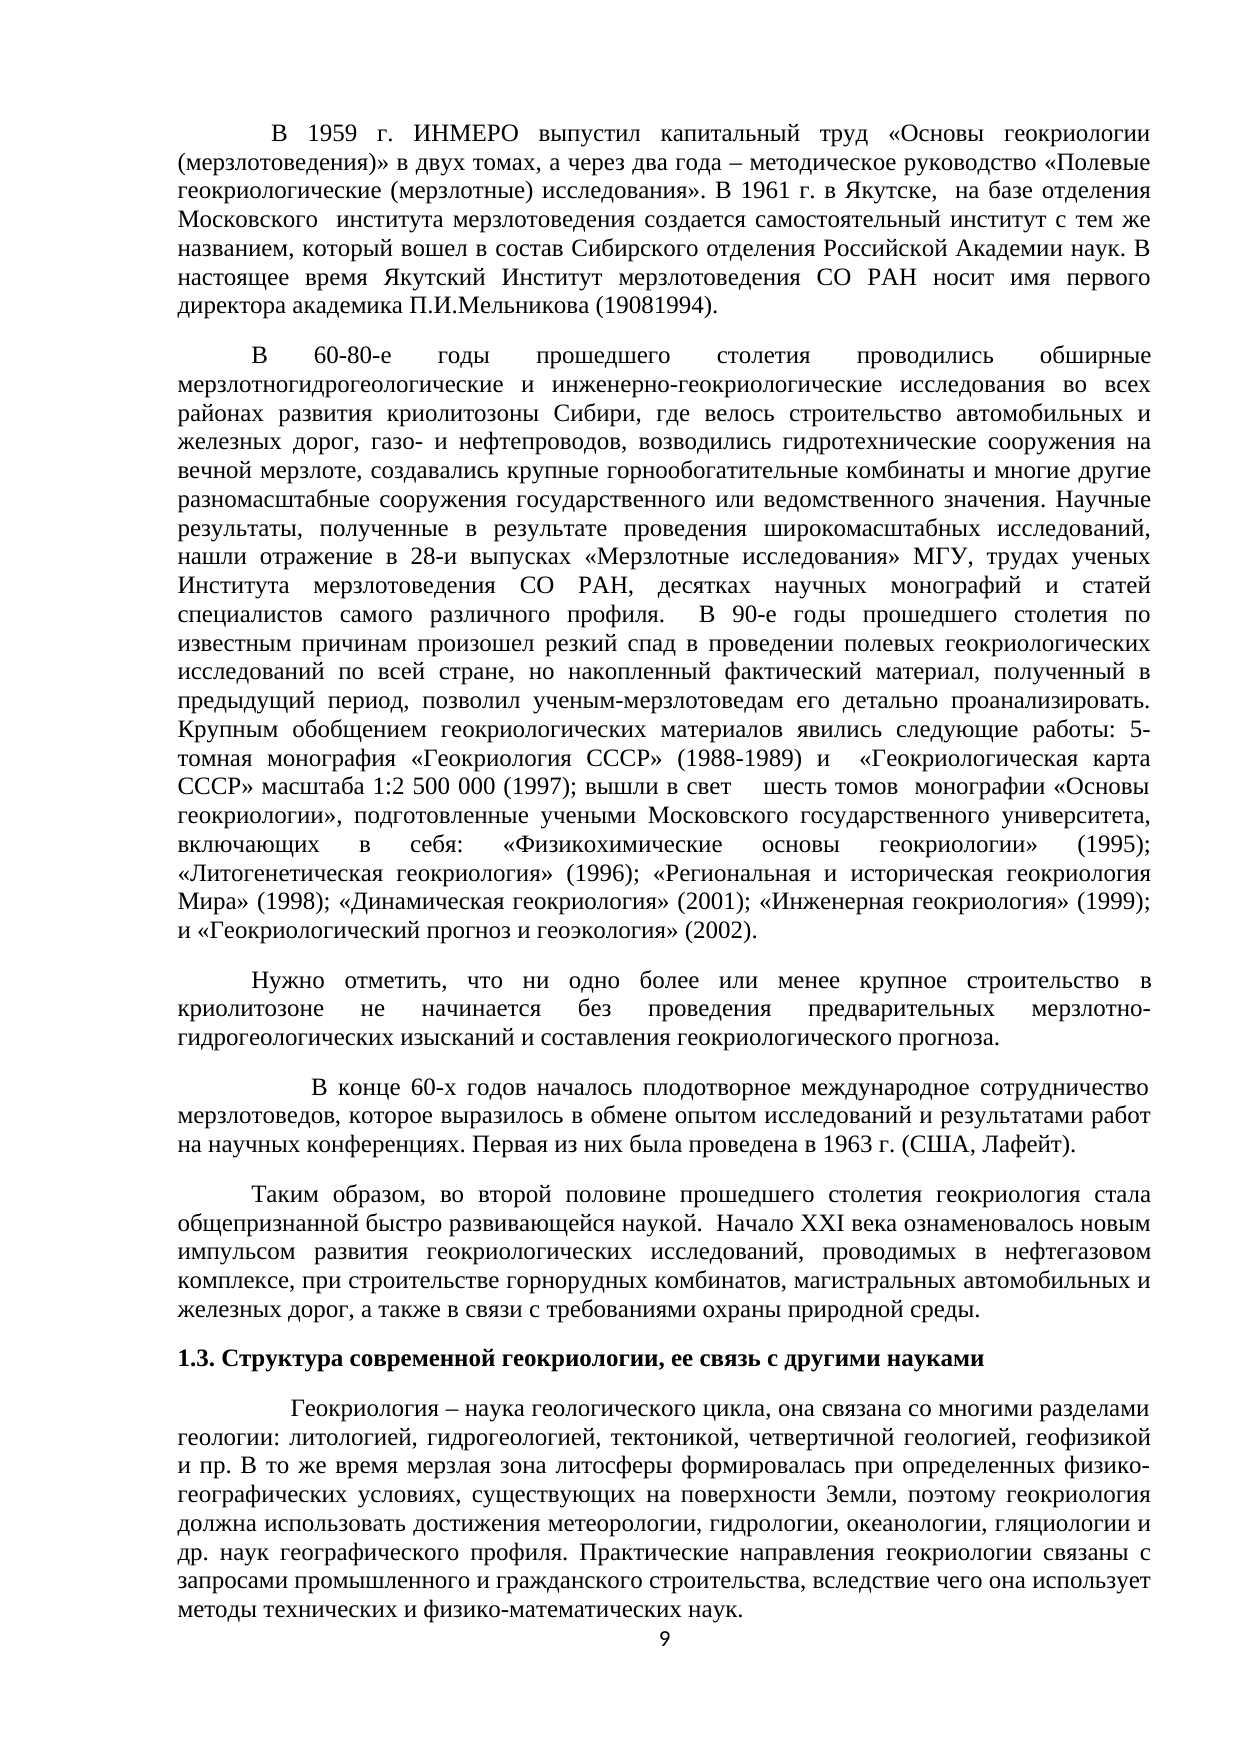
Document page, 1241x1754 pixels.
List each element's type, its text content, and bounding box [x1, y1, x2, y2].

text Геокриология – наука геологического цикла, она связана со многими разделами геологии: литологией, гидрогеологией, тектоникой, четвертичной геологией, геофизикой и пр. В то же время мерзлая зона литосферы формировалась при определенных физико-географических условиях, существующих на поверхности Земли, поэтому геокриология должна использовать достижения метеорологии, гидрологии, океанологии, гляциологии и др. наук географического профиля. Практические направления геокриологии связаны с запросами промышленного и гражданского строительства, вследствие чего она использует методы технических и физико-математических наук. [177, 1393, 1152, 1623]
text Таким образом, во второй половине прошедшего столетия геокриология стала общепризнанной быстро развивающейся наукой. Начало XXI века ознаменовалось новым импульсом развития геокриологических исследований, проводимых в нефтегазовом комплексе, при строительстве горнорудных комбинатов, магистральных автомобильных и железных дорог, а также в связи с требованиями охраны природной среды. [177, 1179, 1152, 1323]
text В 1959 г. ИНМЕРО выпустил капитальный труд «Основы геокриологии (мерзлотоведения)» в двух томах, а через два года – методическое руководство «Полевые геокриологические (мерзлотные) исследования». В 1961 г. в Якутске, на базе отделения Московского института мерзлотоведения создается самостоятельный институт с тем же названием, который вошел в состав Сибирского отделения Российской Академии наук. В настоящее время Якутский Институт мерзлотоведения СО РАН носит имя первого директора академика П.И.Мельникова (19081994). [177, 118, 1152, 319]
text В 60-80-е годы прошедшего столетия проводились обширные мерзлотногидрогеологические и инженерно-геокриологические исследования во всех районах развития криолитозоны Сибири, где велось строительство автомобильных и железных дорог, газо- и нефтепроводов, возводились гидротехнические сооружения на вечной мерзлоте, создавались крупные горнообогатительные комбинаты и многие другие разномасштабные сооружения государственного или ведомственного значения. Научные результаты, полученные в результате проведения широкомасштабных исследований, нашли отражение в 28-и выпусках «Мерзлотные исследования» МГУ, трудах ученых Института мерзлотоведения СО РАН, десятках научных монографий и статей специалистов самого различного профиля. В 90-е годы прошедшего столетия по известным причинам произошел резкий спад в проведении полевых геокриологических исследований по всей стране, но накопленный фактический материал, полученный в предыдущий период, позволил ученым-мерзлотоведам его детально проанализировать. Крупным обобщением геокриологических материалов явились следующие работы: 5-томная монография «Геокриология СССР» (1988-1989) и «Геокриологическая карта СССР» масштаба 1:2 500 000 (1997); вышли в свет шесть томов монографии «Основы геокриологии», подготовленные учеными Московского государственного университета, включающих в себя: «Физикохимические основы геокриологии» (1995); «Литогенетическая геокриология» (1996); «Региональная и историческая геокриология Мира» (1998); «Динамическая геокриология» (2001); «Инженерная геокриология» (1999); и «Геокриологический прогноз и геоэкология» (2002). [177, 340, 1152, 944]
text 1.3. Структура современной геокриологии, ее связь с другими науками [177, 1343, 1152, 1372]
text В конце 60-х годов началось плодотворное международное сотрудничество мерзлотоведов, которое выразилось в обмене опытом исследований и результатами работ на научных конференциях. Первая из них была проведена в 1963 г. (США, Лафейт). [177, 1072, 1152, 1158]
text Нужно отметить, что ни одно более или менее крупное строительство в криолитозоне не начинается без проведения предварительных мерзлотно-гидрогеологических изысканий и составления геокриологического прогноза. [177, 965, 1152, 1051]
